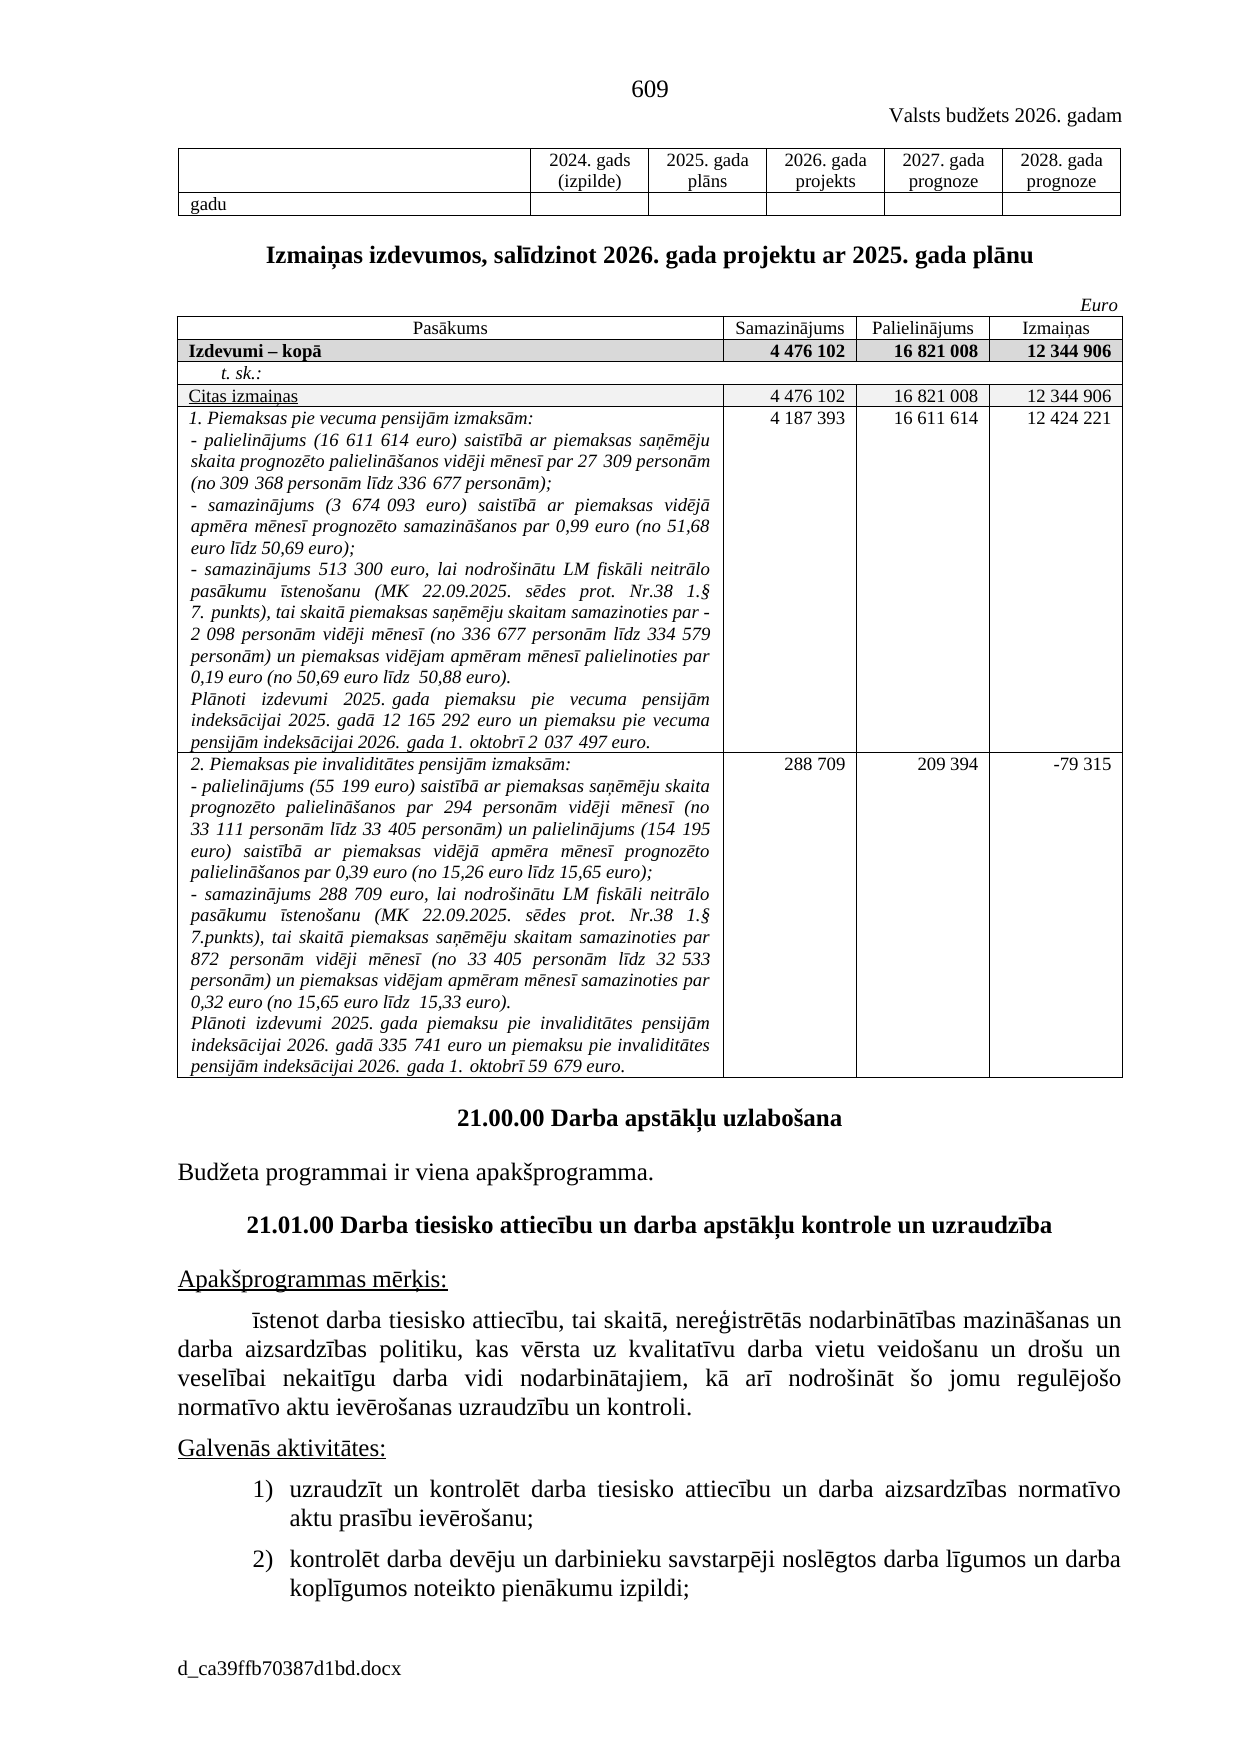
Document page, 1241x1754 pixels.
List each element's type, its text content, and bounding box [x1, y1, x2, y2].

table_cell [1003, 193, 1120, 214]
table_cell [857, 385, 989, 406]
text 21.00.00 Darba apstākļu uzlabošana [177, 1103, 1122, 1132]
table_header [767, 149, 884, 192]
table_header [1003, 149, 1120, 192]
text Galvenās aktivitātes: [177, 1433, 1122, 1462]
text Euro [1002, 294, 1122, 316]
text Apakšprogrammas mērķis: [177, 1264, 1122, 1293]
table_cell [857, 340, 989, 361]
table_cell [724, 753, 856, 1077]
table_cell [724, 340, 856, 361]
text īstenot darba tiesisko attiecību, tai skaitā, nereģistrētās nodarbinātības mazināšanas un darba aizsardzības politiku, kas vērsta uz kvalitatīvu darba vietu veidošanu un drošu un veselībai nekaitīgu darba vidi nodarbinātajiem, kā arī nodrošināt šo jomu regulējošo normatīvo aktu ievērošanas uzraudzību un kontroli. [177, 1305, 1122, 1420]
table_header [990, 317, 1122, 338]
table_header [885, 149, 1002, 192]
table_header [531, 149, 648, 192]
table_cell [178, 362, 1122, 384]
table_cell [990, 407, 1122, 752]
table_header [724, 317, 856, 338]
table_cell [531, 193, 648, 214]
list kontrolēt darba devēju un darbinieku savstarpēji noslēgtos darba līgumos un darba koplīgumos noteikto pienākumu izpildi; [252, 1544, 1122, 1602]
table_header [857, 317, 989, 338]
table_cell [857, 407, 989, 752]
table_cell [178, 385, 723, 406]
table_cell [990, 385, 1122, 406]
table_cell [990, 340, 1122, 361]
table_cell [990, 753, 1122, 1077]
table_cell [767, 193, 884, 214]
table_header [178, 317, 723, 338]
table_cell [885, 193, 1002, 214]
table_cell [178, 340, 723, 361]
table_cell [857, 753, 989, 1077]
text Budžeta programmai ir viena apakšprogramma. [177, 1157, 1122, 1185]
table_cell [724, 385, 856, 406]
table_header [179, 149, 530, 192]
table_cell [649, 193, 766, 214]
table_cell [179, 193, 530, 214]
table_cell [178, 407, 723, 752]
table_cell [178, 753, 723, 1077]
text Izmaiņas izdevumos, salīdzinot 2026. gada projektu ar 2025. gada plānu [177, 241, 1122, 269]
text 21.01.00 Darba tiesisko attiecību un darba apstākļu kontrole un uzraudzība [177, 1210, 1122, 1239]
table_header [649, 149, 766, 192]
list uzraudzīt un kontrolēt darba tiesisko attiecību un darba aizsardzības normatīvo aktu prasību ievērošanu; [252, 1474, 1122, 1532]
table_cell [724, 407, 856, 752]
